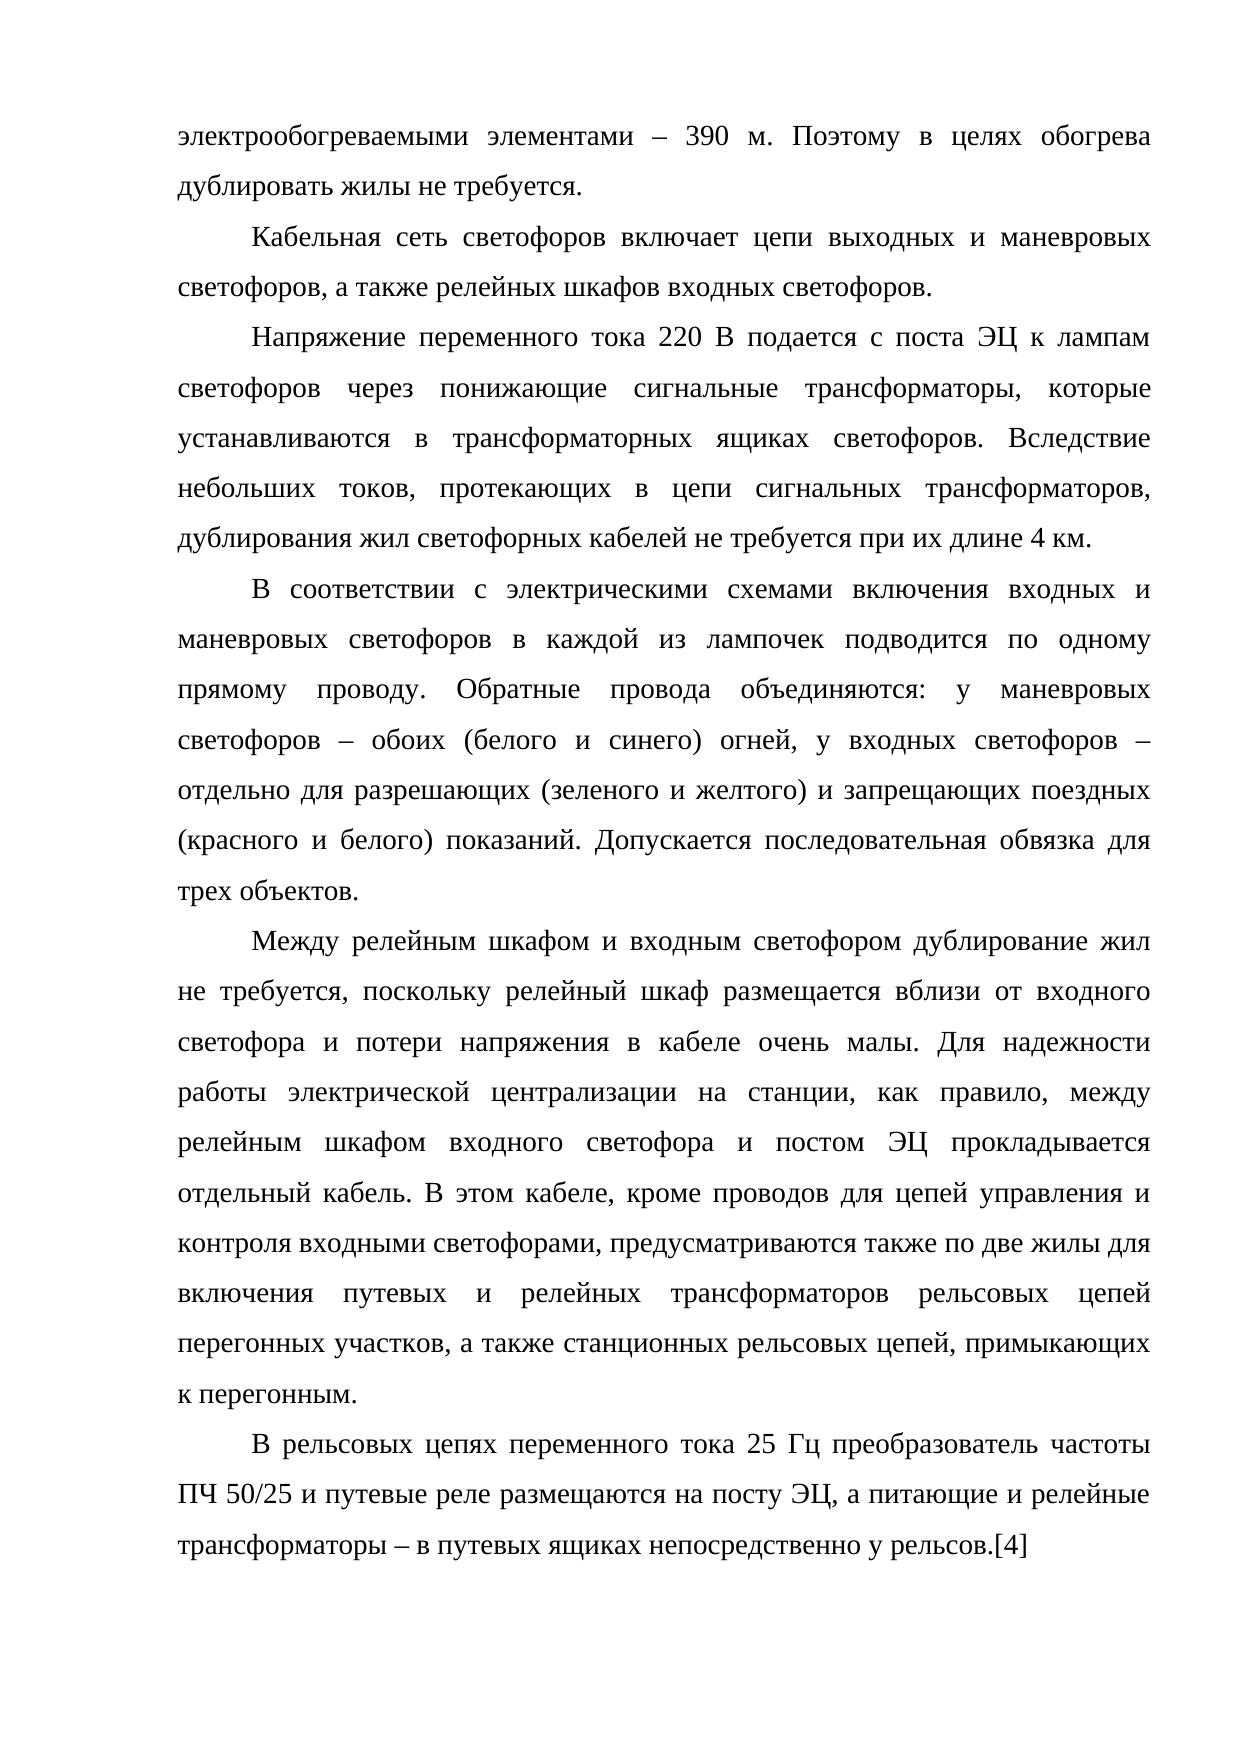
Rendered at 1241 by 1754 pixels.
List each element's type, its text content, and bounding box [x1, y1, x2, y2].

text Напряжение переменного тока 220 В подается с поста ЭЦ к лампам светофоров через понижающие сигнальные трансформаторы, которые устанавливаются в трансформаторных ящиках светофоров. Вследствие небольших токов, протекающих в цепи сигнальных трансформаторов, дублирования жил светофорных кабелей не требуется при их длине . [177, 319, 1152, 554]
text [177, 118, 1152, 202]
text В соответствии с электрическими схемами включения входных и маневровых светофоров в каждой из лампочек подводится по одному прямому проводу. Обратные провода объединяются: у маневровых светофоров – обоих (белого и синего) огней, у входных светофоров – отдельно для разрешающих (зеленого и желтого) и запрещающих поездных (красного и белого) показаний. Допускается последовательная обвязка для трех объектов. [177, 571, 1152, 906]
text Кабельная сеть светофоров включает цепи выходных и маневровых светофоров, а также релейных шкафов входных светофоров. [177, 219, 1152, 303]
text В рельсовых цепях переменного тока 25 Гц преобразователь частоты ПЧ 50/25 и путевые реле размещаются на посту ЭЦ, а питающие и релейные трансформаторы – в путевых ящиках непосредственно у рельсов.[4] [177, 1426, 1152, 1560]
text Между релейным шкафом и входным светофором дублирование жил не требуется, поскольку релейный шкаф размещается вблизи от входного светофора и потери напряжения в кабеле очень малы. Для надежности работы электрической централизации на станции, как правило, между релейным шкафом входного светофора и постом ЭЦ прокладывается отдельный кабель. В этом кабеле, кроме проводов для цепей управления и контроля входными светофорами, предусматриваются также по две жилы для включения путевых и релейных трансформаторов рельсовых цепей перегонных участков, а также станционных рельсовых цепей, примыкающих к перегонным. [177, 923, 1152, 1409]
